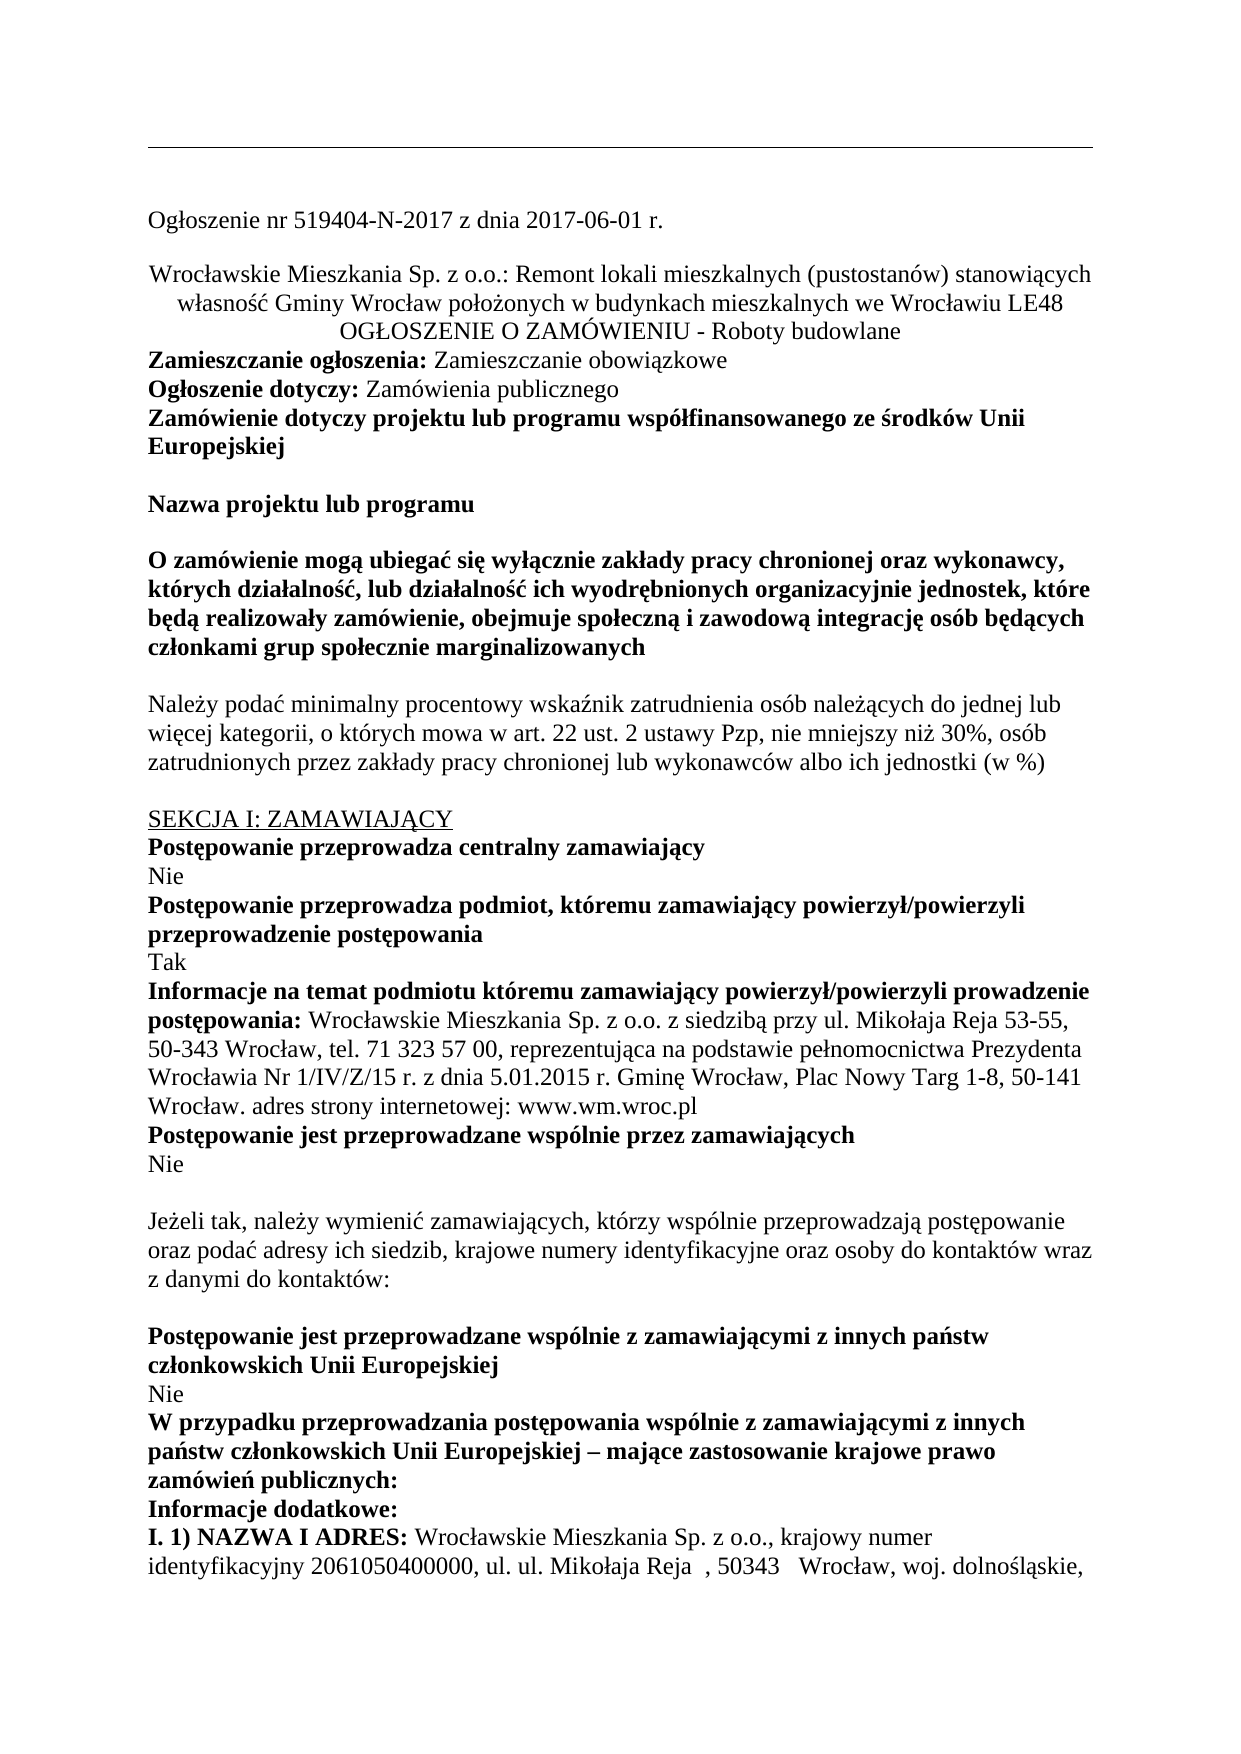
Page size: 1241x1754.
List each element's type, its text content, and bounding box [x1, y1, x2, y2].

text W przypadku przeprowadzania postępowania wspólnie z zamawiającymi z innych państw członkowskich Unii Europejskiej – mające zastosowanie krajowe prawo zamówień publicznych: Informacje dodatkowe: [148, 1407, 1093, 1522]
text Postępowanie przeprowadza podmiot, któremu zamawiający powierzył/powierzyli przeprowadzenie postępowania [148, 890, 1093, 947]
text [148, 1522, 1093, 1580]
text Nie [148, 861, 1093, 890]
text Jeżeli tak, należy wymienić zamawiających, którzy wspólnie przeprowadzają postępowanie oraz podać adresy ich siedzib, krajowe numery identyfikacyjne oraz osoby do kontaktów wraz z danymi do kontaktów: Postępowanie jest przeprowadzane wspólnie z zamawiającymi z innych państw członkowskich Unii Europejskiej [148, 1177, 1093, 1379]
text Należy podać minimalny procentowy wskaźnik zatrudnienia osób należących do jednej lub więcej kategorii, o których mowa w art. 22 ust. 2 ustawy Pzp, nie mniejszy niż 30%, osób zatrudnionych przez zakłady pracy chronionej lub wykonawców albo ich jednostki (w %) [148, 661, 1093, 804]
text Wrocławskie Mieszkania Sp. z o.o.: Remont lokali mieszkalnych (pustostanów) stanowiących własność Gminy Wrocław położonych w budynkach mieszkalnych we Wrocławiu LE48 OGŁOSZENIE O ZAMÓWIENIU - Roboty budowlane [148, 259, 1093, 345]
text Zamówienie dotyczy projektu lub programu współfinansowanego ze środków Unii Europejskiej [148, 403, 1093, 460]
text Ogłoszenie nr 519404-N-2017 z dnia 2017-06-01 r. [148, 148, 1093, 234]
text Nie [148, 1149, 1093, 1177]
text Informacje na temat podmiotu któremu zamawiający powierzył/powierzyli prowadzenie postępowania: Wrocławskie Mieszkania Sp. z o.o. z siedzibą przy ul. Mikołaja Reja 53-55, 50-343 Wrocław, tel. 71 323 57 00, reprezentująca na podstawie pełnomocnictwa Prezydenta Wrocławia Nr 1/IV/Z/15 r. z dnia 5.01.2015 r. Gminę Wrocław, Plac Nowy Targ 1-8, 50-141 Wrocław. adres strony internetowej: www.wm.wroc.pl Postępowanie jest przeprowadzane wspólnie przez zamawiających [148, 976, 1093, 1149]
text Ogłoszenie dotyczy: Zamówienia publicznego [148, 374, 1093, 403]
text Postępowanie przeprowadza centralny zamawiający [148, 832, 1093, 861]
text Tak [148, 947, 1093, 976]
text Nie [148, 1379, 1093, 1407]
text O zamówienie mogą ubiegać się wyłącznie zakłady pracy chronionej oraz wykonawcy, których działalność, lub działalność ich wyodrębnionych organizacyjnie jednostek, które będą realizowały zamówienie, obejmuje społeczną i zawodową integrację osób będących członkami grup społecznie marginalizowanych [148, 546, 1093, 661]
text SEKCJA I: ZAMAWIAJĄCY [148, 804, 1093, 832]
text Zamieszczanie ogłoszenia: Zamieszczanie obowiązkowe [148, 345, 1093, 374]
text Nazwa projektu lub programu [148, 460, 1093, 546]
